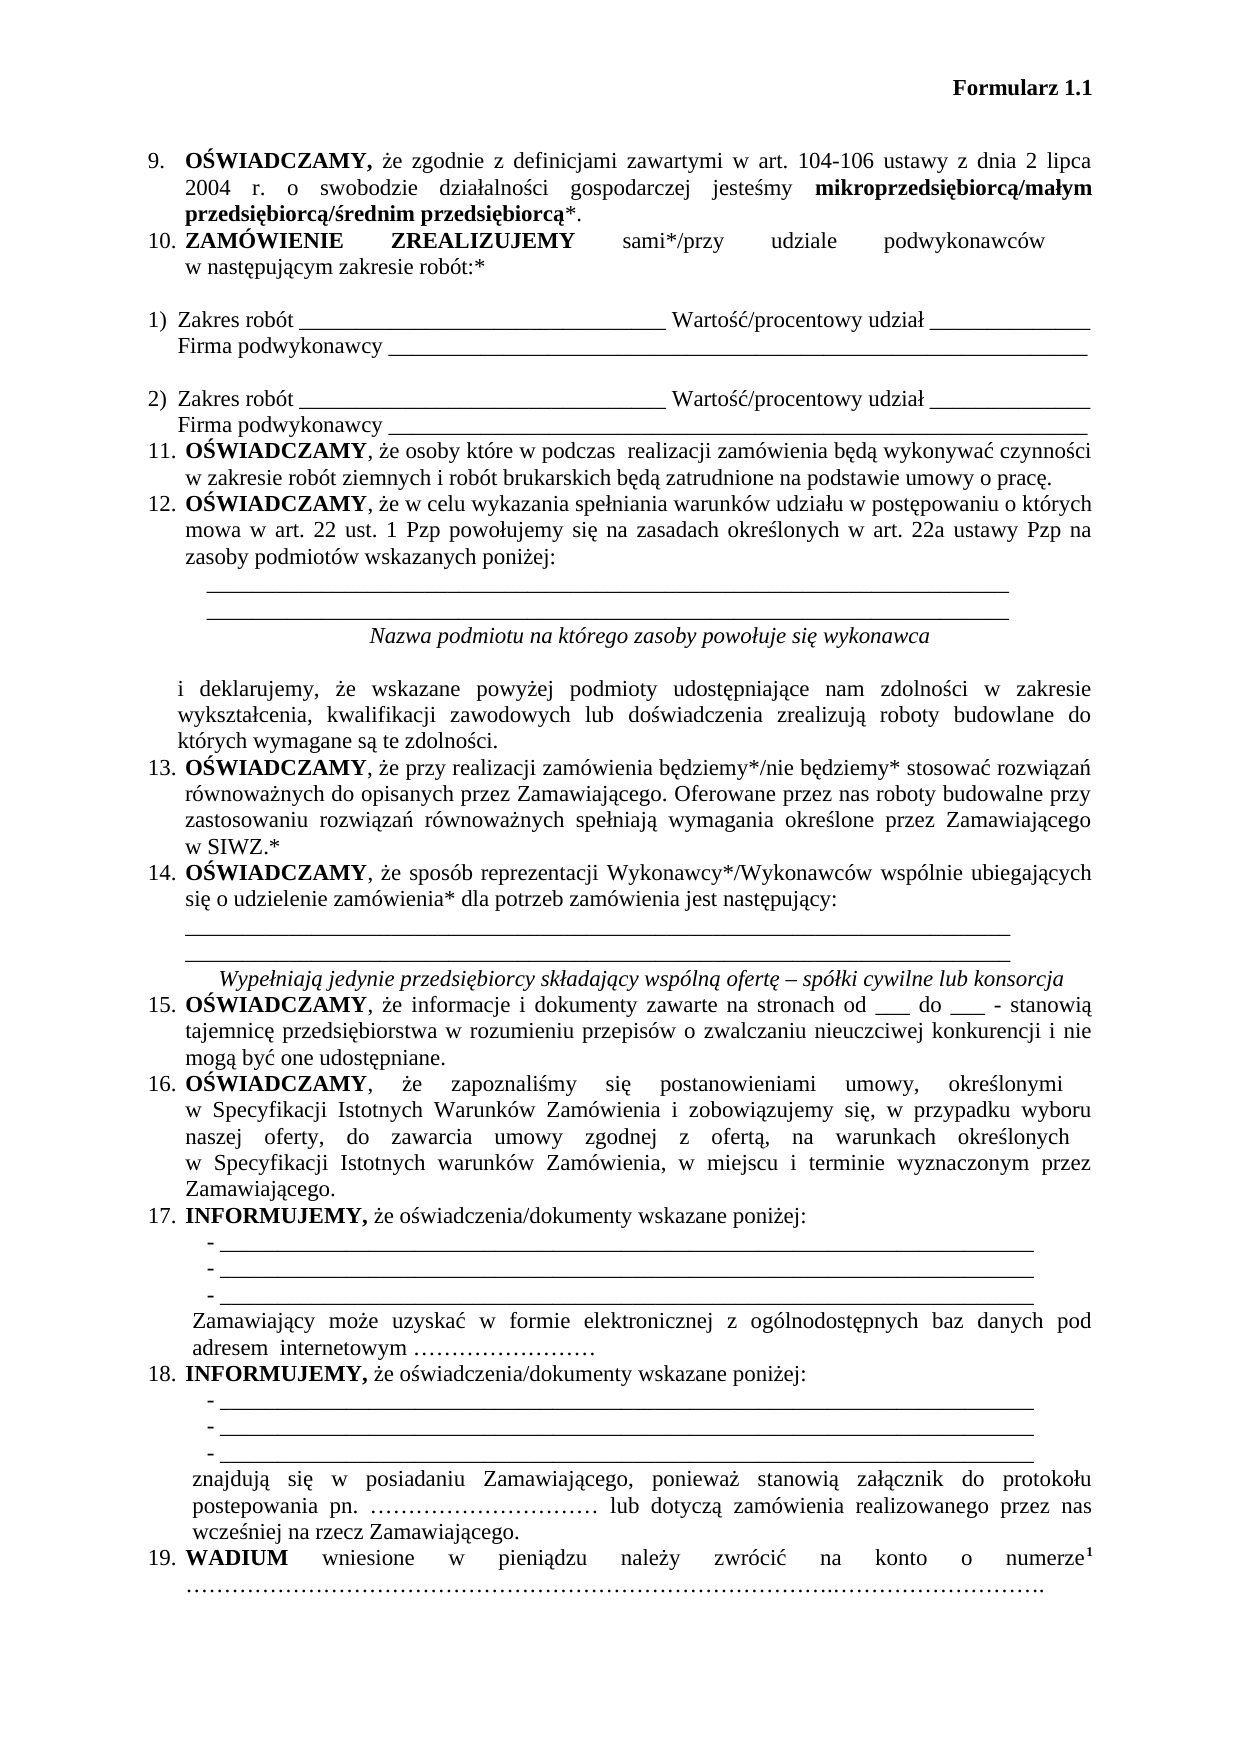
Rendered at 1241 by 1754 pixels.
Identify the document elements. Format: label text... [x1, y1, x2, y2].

text ______________________________________________________________________ [207, 569, 1093, 596]
list OŚWIADCZAMY, że zapoznaliśmy się postanowieniami umowy, określonymi w Specyfikacji Istotnych Warunków Zamówienia i zobowiązujemy się, w przypadku wyboru naszej oferty, do zawarcia umowy zgodnej z ofertą, na warunkach określonych w Specyfikacji Istotnych warunków Zamówienia, w miejscu i terminie wyznaczonym przez Zamawiającego. [148, 1070, 1093, 1202]
list OŚWIADCZAMY, że informacje i dokumenty zawarte na stronach od ___ do ___ - stanowią tajemnicę przedsiębiorstwa w rozumieniu przepisów o zwalczaniu nieuczciwej konkurencji i nie mogą być one udostępniane. [148, 991, 1093, 1070]
list OŚWIADCZAMY, że sposób reprezentacji Wykonawcy*/Wykonawców wspólnie ubiegających się o udzielenie zamówienia* dla potrzeb zamówienia jest następujący: [148, 859, 1093, 912]
text i deklarujemy, że wskazane powyżej podmioty udostępniające nam zdolności w zakresie wykształcenia, kwalifikacji zawodowych lub doświadczenia zrealizują roboty budowlane do których wymagane są te zdolności. [177, 675, 1093, 754]
text - _______________________________________________________________________ [207, 1228, 1093, 1254]
text znajdują się w posiadaniu Zamawiającego, ponieważ stanowią załącznik do protokołu postepowania pn. ………………………… lub dotyczą zamówienia realizowanego przez nas wcześniej na rzecz Zamawiającego. [192, 1465, 1093, 1544]
list OŚWIADCZAMY, że w celu wykazania spełniania warunków udziału w postępowaniu o których mowa w art. 22 ust. 1 Pzp powołujemy się na zasadach określonych w art. 22a ustawy Pzp na zasoby podmiotów wskazanych poniżej: [148, 490, 1093, 569]
text - _______________________________________________________________________ [207, 1386, 1093, 1413]
list Zakres robót ________________________________ Wartość/procentowy udział ______________ [148, 385, 1093, 411]
list OŚWIADCZAMY, że przy realizacji zamówienia będziemy*/nie będziemy* stosować rozwiązań równoważnych do opisanych przez Zamawiającego. Oferowane przez nas roboty budowalne przy zastosowaniu rozwiązań równoważnych spełniają wymagania określone przez Zamawiającego w SIWZ.* [148, 754, 1093, 859]
text - _______________________________________________________________________ [207, 1281, 1093, 1307]
text ________________________________________________________________________ [148, 912, 1093, 938]
text Firma podwykonawcy _____________________________________________________________ [177, 411, 1093, 437]
text Firma podwykonawcy _____________________________________________________________ [177, 332, 1093, 358]
list WADIUM wniesione w pieniądzu należy zwrócić na konto o numerze1 ………………………………………………………………………….………………………. [148, 1544, 1093, 1597]
list INFORMUJEMY, że oświadczenia/dokumenty wskazane poniżej: [148, 1360, 1093, 1386]
list ZAMÓWIENIE ZREALIZUJEMY sami*/przy udziale podwykonawców w następującym zakresie robót:* [148, 227, 1093, 279]
text ______________________________________________________________________ [207, 596, 1093, 622]
text ________________________________________________________________________ [148, 938, 1093, 964]
list Zakres robót ________________________________ Wartość/procentowy udział ______________ [148, 306, 1093, 332]
text - _______________________________________________________________________ [207, 1254, 1093, 1281]
text Nazwa podmiotu na którego zasoby powołuje się wykonawca [207, 622, 1093, 648]
list OŚWIADCZAMY, że osoby które w podczas realizacji zamówienia będą wykonywać czynności w zakresie robót ziemnych i robót brukarskich będą zatrudnione na podstawie umowy o pracę. [148, 437, 1093, 490]
list INFORMUJEMY, że oświadczenia/dokumenty wskazane poniżej: [148, 1202, 1093, 1228]
text Wypełniają jedynie przedsiębiorcy składający wspólną ofertę – spółki cywilne lub konsorcja [185, 964, 1093, 991]
text - _______________________________________________________________________ [207, 1439, 1093, 1465]
list OŚWIADCZAMY, że zgodnie z definicjami zawartymi w art. 104-106 ustawy z dnia 2 lipca 2004 r. o swobodzie działalności gospodarczej jesteśmy mikroprzedsiębiorcą/małym przedsiębiorcą/średnim przedsiębiorcą*. [148, 148, 1093, 227]
text - _______________________________________________________________________ [207, 1413, 1093, 1439]
text Zamawiający może uzyskać w formie elektronicznej z ogólnodostępnych baz danych pod adresem internetowym …………………… [192, 1307, 1093, 1360]
